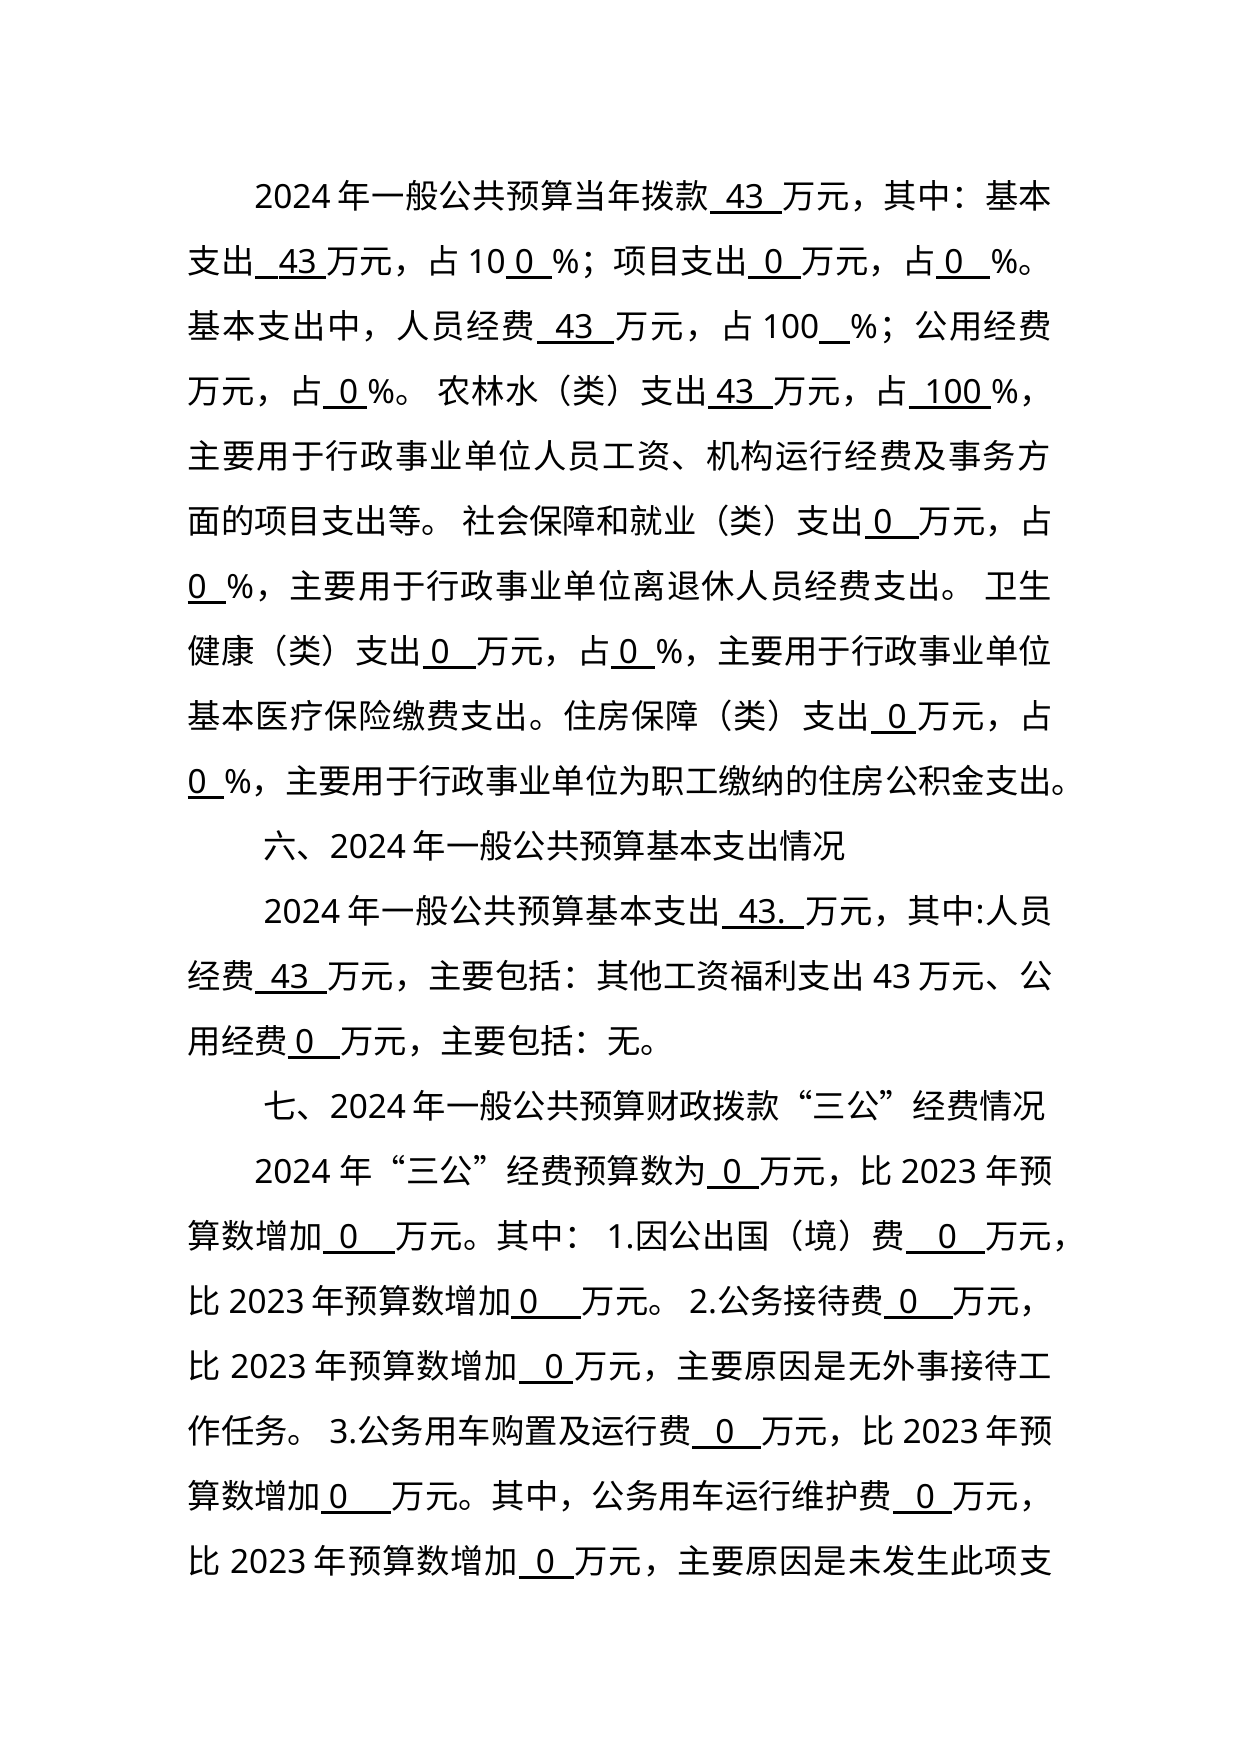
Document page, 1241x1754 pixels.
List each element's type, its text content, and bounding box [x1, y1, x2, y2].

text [187, 1137, 1053, 1592]
text 六、2024年一般公共预算基本支出情况 [187, 812, 1053, 877]
text 2024年一般公共预算当年拨款 43 万元，其中：基本支出 43 万元，占10 0 %；项目支出 0 万元，占 0 %。基本支出中，人员经费 43 万元，占100 %；公用经费 万元，占 0 %。 农林水（类）支出 43 万元，占 100 %，主要用于行政事业单位人员工资、机构运行经费及事务方面的项目支出等。 社会保障和就业（类）支出 0 万元，占 0 %，主要用于行政事业单位离退休人员经费支出。 卫生健康（类）支出 0 万元，占 0 %，主要用于行政事业单位基本医疗保险缴费支出。住房保障（类）支出 0 万元，占 0 %，主要用于行政事业单位为职工缴纳的住房公积金支出。 [187, 162, 1053, 812]
text 2024年一般公共预算基本支出 43. 万元，其中:人员经费 43 万元，主要包括：其他工资福利支出43万元、公用经费 0 万元，主要包括：无。 [187, 877, 1053, 1072]
text 七、2024年一般公共预算财政拨款“三公”经费情况 [187, 1072, 1053, 1137]
